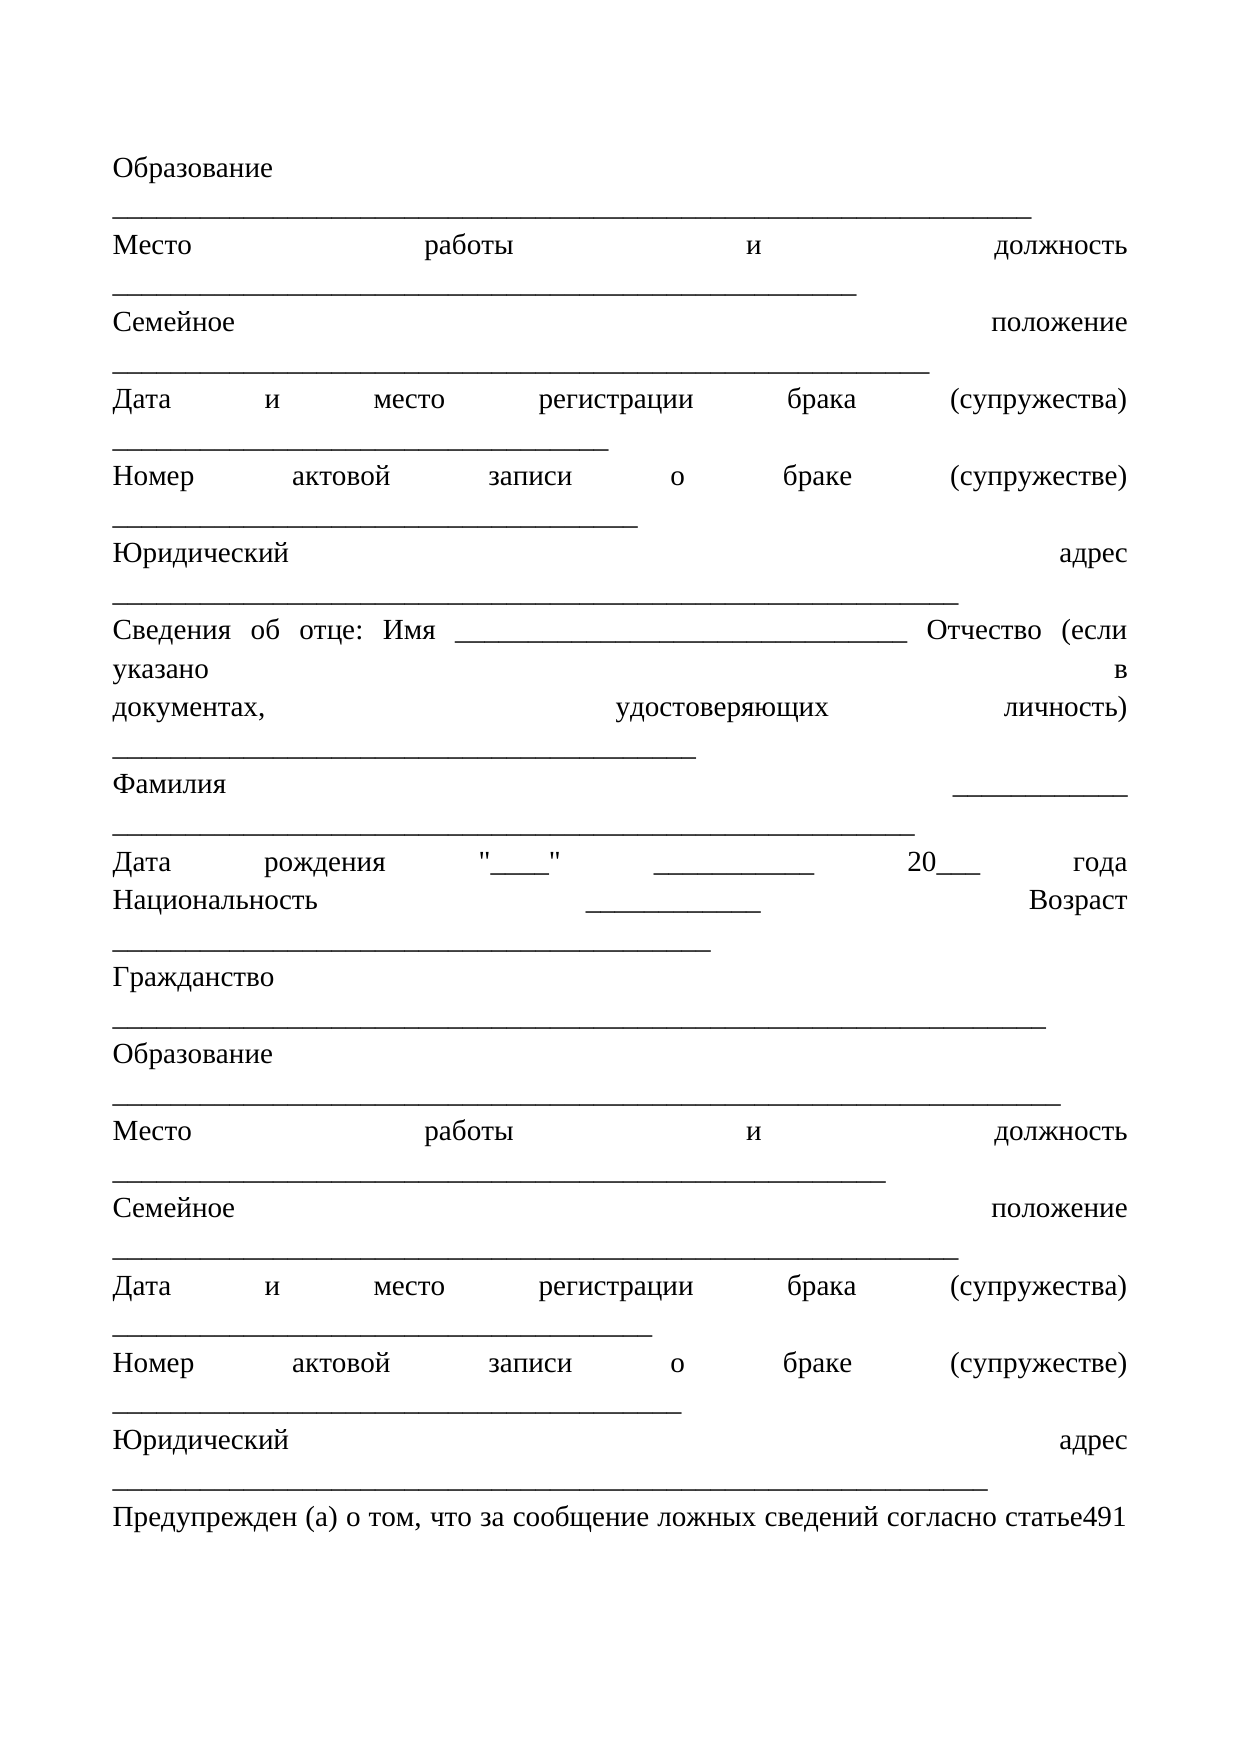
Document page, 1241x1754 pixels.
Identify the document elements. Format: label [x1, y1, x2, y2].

text [112, 150, 1128, 1532]
